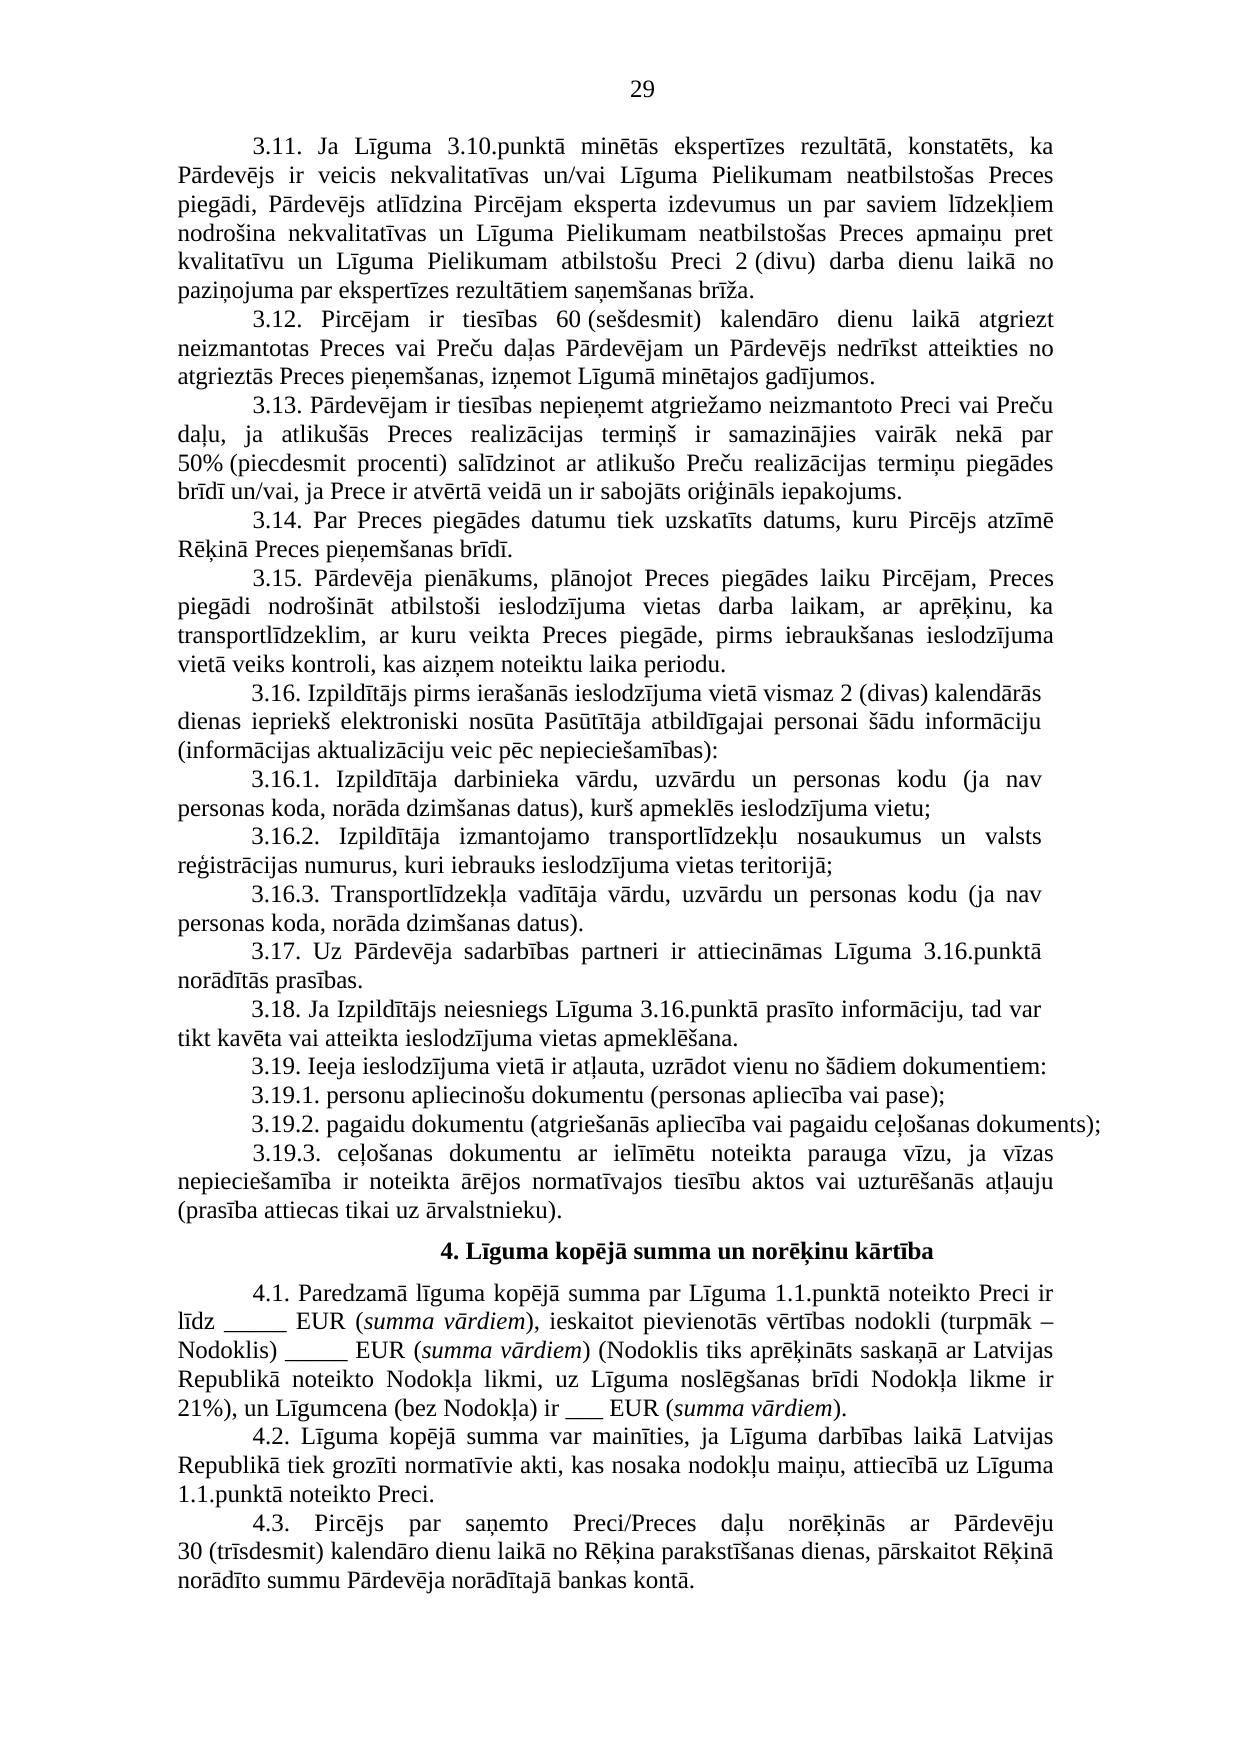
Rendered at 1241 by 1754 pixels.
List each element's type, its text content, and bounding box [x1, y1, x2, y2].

text 3.17. Uz Pārdevēja sadarbības partneri ir attiecināmas Līguma 3.16.punktā norādītās prasības. [177, 936, 1042, 994]
text 4.3. Pircējs par saņemto Preci/Preces daļu norēķinās ar Pārdevēju 30 (trīsdesmit) kalendāro dienu laikā no Rēķina parakstīšanas dienas, pārskaitot Rēķinā norādīto summu Pārdevēja norādītajā bankas kontā. [177, 1508, 1054, 1594]
text 3.14. Par Preces piegādes datumu tiek uzskatīts datums, kuru Pircējs atzīmē Rēķinā Preces pieņemšanas brīdī. [177, 505, 1054, 563]
text 3.16.3. Transportlīdzekļa vadītāja vārdu, uzvārdu un personas kodu (ja nav personas koda, norāda dzimšanas datus). [177, 879, 1042, 936]
text 3.15. Pārdevēja pienākums, plānojot Preces piegādes laiku Pircējam, Preces piegādi nodrošināt atbilstoši ieslodzījuma vietas darba laikam, ar aprēķinu, ka transportlīdzeklim, ar kuru veikta Preces piegāde, pirms iebraukšanas ieslodzījuma vietā veiks kontroli, kas aizņem noteiktu laika periodu. [177, 563, 1054, 678]
text 3.19. Ieeja ieslodzījuma vietā ir atļauta, uzrādot vienu no šādiem dokumentiem: [177, 1051, 1181, 1080]
text 4.2. Līguma kopējā summa var mainīties, ja Līguma darbības laikā Latvijas Republikā tiek grozīti normatīvie akti, kas nosaka nodokļu maiņu, attiecībā uz Līguma 1.1.punktā noteikto Preci. [177, 1421, 1054, 1508]
text 3.16.1. Izpildītāja darbinieka vārdu, uzvārdu un personas kodu (ja nav personas koda, norāda dzimšanas datus), kurš apmeklēs ieslodzījuma vietu; [177, 764, 1042, 821]
text 3.12. Pircējam ir tiesības 60 (sešdesmit) kalendāro dienu laikā atgriezt neizmantotas Preces vai Preču daļas Pārdevējam un Pārdevējs nedrīkst atteikties no atgrieztās Preces pieņemšanas, izņemot Līgumā minētajos gadījumos. [177, 304, 1054, 390]
text 4. Līguma kopējā summa un norēķinu kārtība [177, 1236, 1122, 1265]
text 3.11. Ja Līguma 3.10.punktā minētās ekspertīzes rezultātā, konstatēts, ka Pārdevējs ir veicis nekvalitatīvas un/vai Līguma Pielikumam neatbilstošas Preces piegādi, Pārdevējs atlīdzina Pircējam eksperta izdevumus un par saviem līdzekļiem nodrošina nekvalitatīvas un Līguma Pielikumam neatbilstošas Preces apmaiņu pret kvalitatīvu un Līguma Pielikumam atbilstošu Preci 2 (divu) darba dienu laikā no paziņojuma par ekspertīzes rezultātiem saņemšanas brīža. [177, 131, 1054, 304]
text 3.16. Izpildītājs pirms ierašanās ieslodzījuma vietā vismaz 2 (divas) kalendārās dienas iepriekš elektroniski nosūta Pasūtītāja atbildīgajai personai šādu informāciju (informācijas aktualizāciju veic pēc nepieciešamības): [177, 678, 1042, 764]
text 3.18. Ja Izpildītājs neiesniegs Līguma 3.16.punktā prasīto informāciju, tad var tikt kavēta vai atteikta ieslodzījuma vietas apmeklēšana. [177, 994, 1042, 1051]
text 3.19.3. ceļošanas dokumentu ar ielīmētu noteikta parauga vīzu, ja vīzas nepieciešamība ir noteikta ārējos normatīvajos tiesību aktos vai uzturēšanās atļauju (prasība attiecas tikai uz ārvalstnieku). [177, 1138, 1054, 1224]
text 3.19.2. pagaidu dokumentu (atgriešanās apliecība vai pagaidu ceļošanas dokuments); [177, 1109, 1181, 1138]
text 4.1. Paredzamā līguma kopējā summa par Līguma 1.1.punktā noteikto Preci ir līdz _____ EUR (summa vārdiem), ieskaitot pievienotās vērtības nodokli (turpmāk – Nodoklis) _____ EUR (summa vārdiem) (Nodoklis tiks aprēķināts saskaņā ar Latvijas Republikā noteikto Nodokļa likmi, uz Līguma noslēgšanas brīdi Nodokļa likme ir 21%), un Līgumcena (bez Nodokļa) ir ___ EUR (summa vārdiem). [177, 1278, 1054, 1421]
text 3.13. Pārdevējam ir tiesības nepieņemt atgriežamo neizmantoto Preci vai Preču daļu, ja atlikušās Preces realizācijas termiņš ir samazinājies vairāk nekā par 50% (piecdesmit procenti) salīdzinot ar atlikušo Preču realizācijas termiņu piegādes brīdī un/vai, ja Prece ir atvērtā veidā un ir sabojāts oriģināls iepakojums. [177, 390, 1054, 505]
text 3.16.2. Izpildītāja izmantojamo transportlīdzekļu nosaukumus un valsts reģistrācijas numurus, kuri iebrauks ieslodzījuma vietas teritorijā; [177, 821, 1042, 879]
text 3.19.1. personu apliecinošu dokumentu (personas apliecība vai pase); [177, 1080, 1181, 1109]
